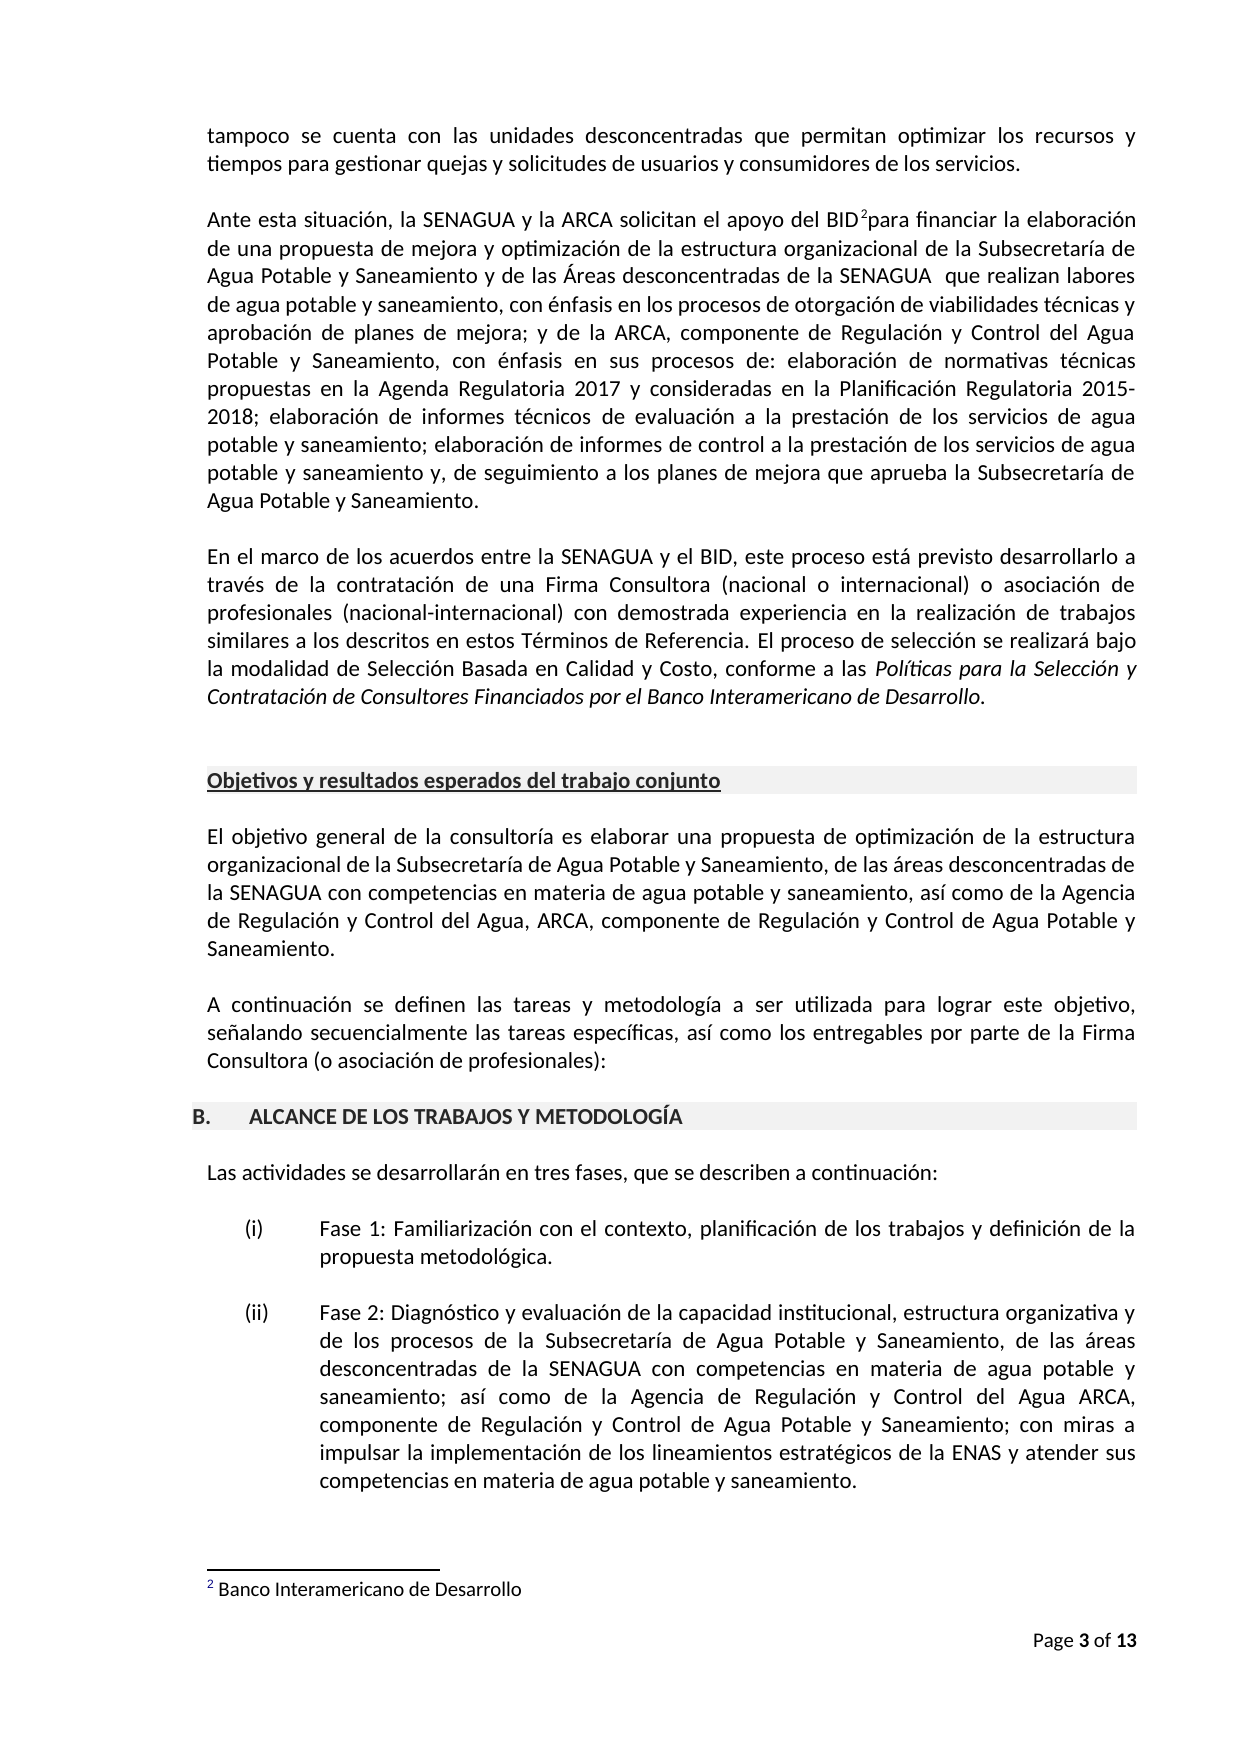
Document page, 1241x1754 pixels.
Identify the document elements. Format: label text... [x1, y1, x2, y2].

text En el marco de los acuerdos entre la SENAGUA y el BID, este proceso está previsto desarrollarlo a través de la contratación de una Firma Consultora (nacional o internacional) o asociación de profesionales (nacional-internacional) con demostrada experiencia en la realización de trabajos similares a los descritos en estos Términos de Referencia. El proceso de selección se realizará bajo la modalidad de Selección Basada en Calidad y Costo, conforme a las Políticas para la Selección y Contratación de Consultores Financiados por el Banco Interamericano de Desarrollo. [207, 542, 1137, 710]
list Fase 1: Familiarización con el contexto, planificación de los trabajos y definición de la propuesta metodológica. [244, 1214, 1137, 1270]
list ALCANCE DE LOS TRABAJOS Y METODOLOGÍA [192, 1102, 1137, 1130]
text Las actividades se desarrollarán en tres fases, que se describen a continuación: [207, 1158, 1137, 1186]
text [207, 122, 1137, 178]
text Objetivos y resultados esperados del trabajo conjunto [207, 766, 1137, 794]
list Fase 2: Diagnóstico y evaluación de la capacidad institucional, estructura organizativa y de los procesos de la Subsecretaría de Agua Potable y Saneamiento, de las áreas desconcentradas de la SENAGUA con competencias en materia de agua potable y saneamiento; así como de la Agencia de Regulación y Control del Agua ARCA, componente de Regulación y Control de Agua Potable y Saneamiento; con miras a impulsar la implementación de los lineamientos estratégicos de la ENAS y atender sus competencias en materia de agua potable y saneamiento. [244, 1298, 1137, 1494]
text Ante esta situación, la SENAGUA y la ARCA solicitan el apoyo del BIDpara financiar la elaboración de una propuesta de mejora y optimización de la estructura organizacional de la Subsecretaría de Agua Potable y Saneamiento y de las Áreas desconcentradas de la SENAGUA que realizan labores de agua potable y saneamiento, con énfasis en los procesos de otorgación de viabilidades técnicas y aprobación de planes de mejora; y de la ARCA, componente de Regulación y Control del Agua Potable y Saneamiento, con énfasis en sus procesos de: elaboración de normativas técnicas propuestas en la Agenda Regulatoria 2017 y consideradas en la Planificación Regulatoria 2015-2018; elaboración de informes técnicos de evaluación a la prestación de los servicios de agua potable y saneamiento; elaboración de informes de control a la prestación de los servicios de agua potable y saneamiento y, de seguimiento a los planes de mejora que aprueba la Subsecretaría de Agua Potable y Saneamiento. [207, 206, 1137, 514]
text A continuación se definen las tareas y metodología a ser utilizada para lograr este objetivo, señalando secuencialmente las tareas específicas, así como los entregables por parte de la Firma Consultora (o asociación de profesionales): [207, 990, 1137, 1074]
text El objetivo general de la consultoría es elaborar una propuesta de optimización de la estructura organizacional de la Subsecretaría de Agua Potable y Saneamiento, de las áreas desconcentradas de la SENAGUA con competencias en materia de agua potable y saneamiento, así como de la Agencia de Regulación y Control del Agua, ARCA, componente de Regulación y Control de Agua Potable y Saneamiento. [207, 822, 1137, 962]
